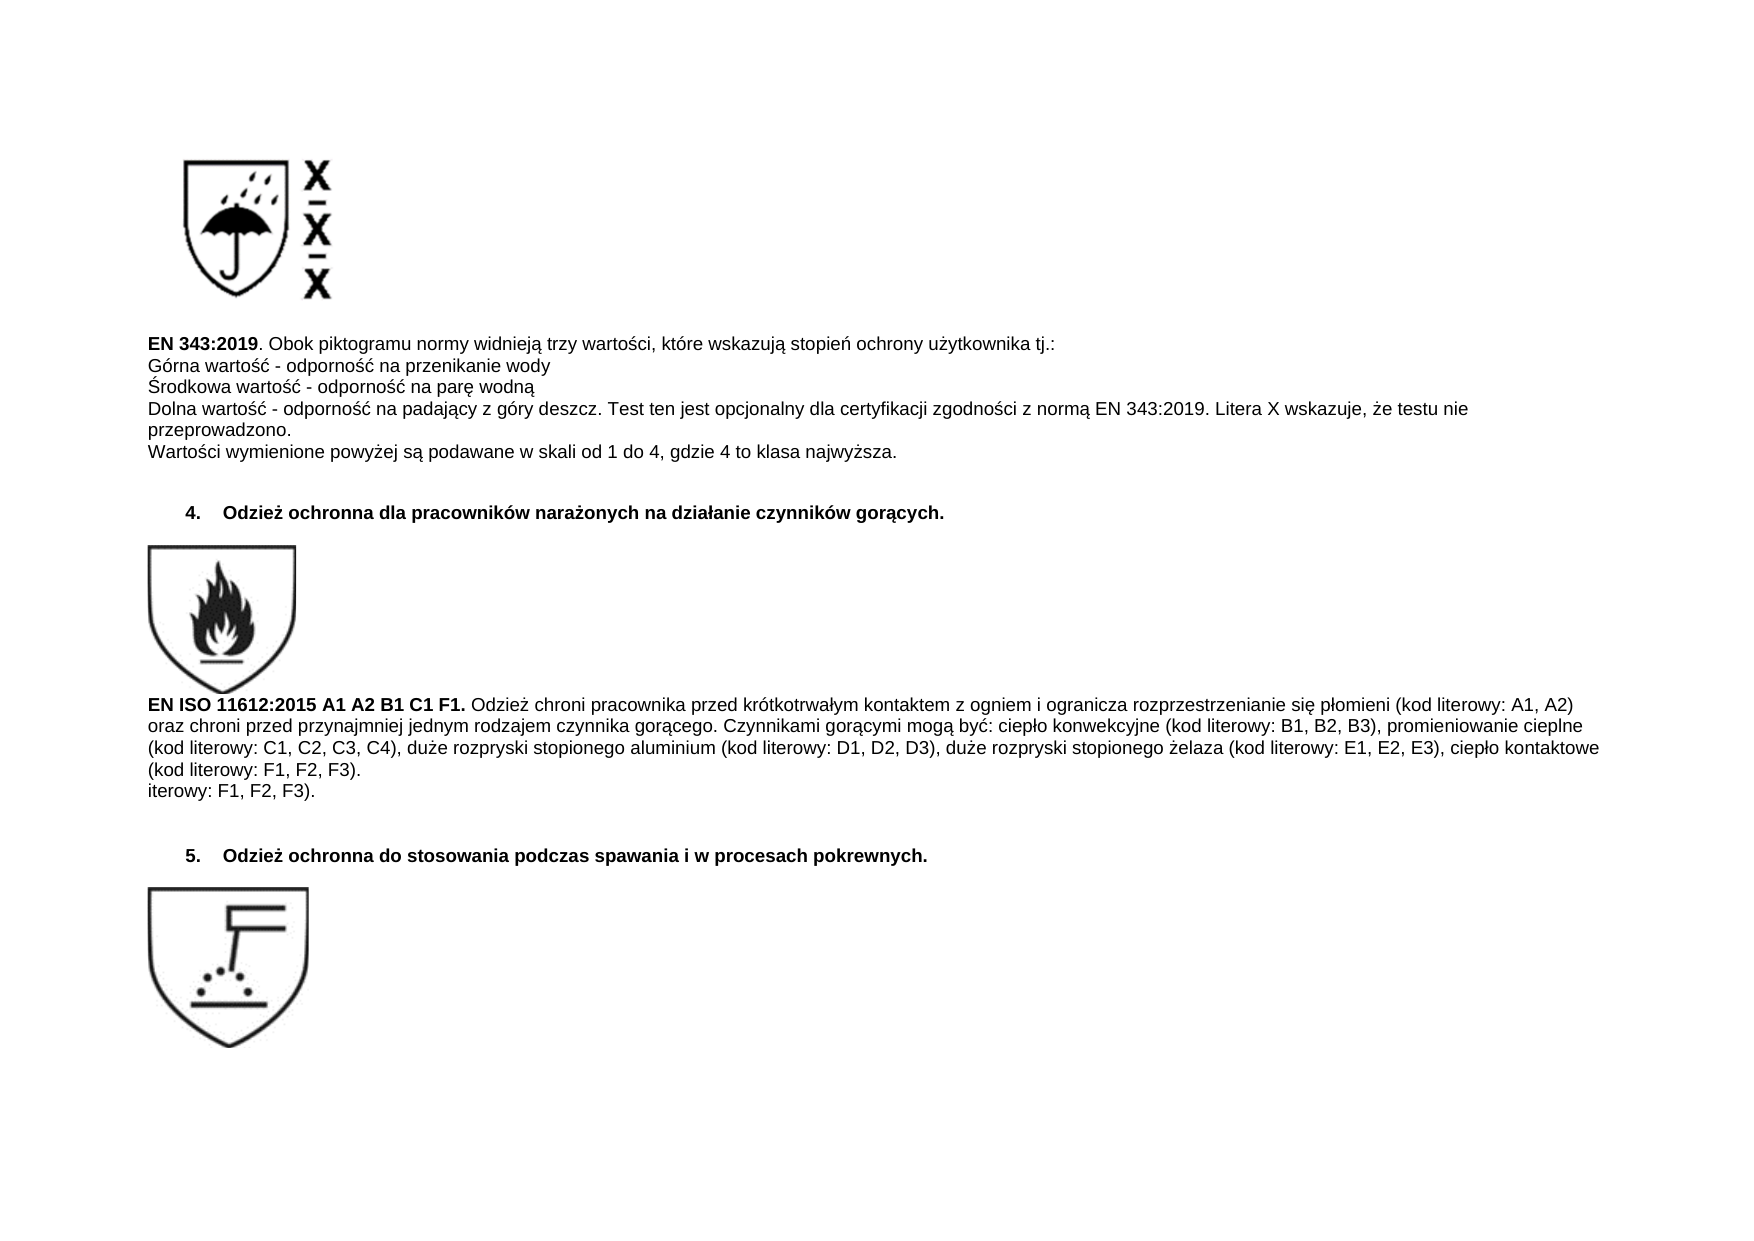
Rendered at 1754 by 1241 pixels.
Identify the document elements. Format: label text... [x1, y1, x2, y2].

text Środkowa wartość - odporność na parę wodną [148, 376, 1606, 397]
list Odzież ochronna do stosowania podczas spawania i w procesach pokrewnych. [185, 844, 1606, 866]
text iterowy: F1, F2, F3). [148, 780, 1606, 801]
list Odzież ochronna dla pracowników narażonych na działanie czynników gorących. [185, 502, 1606, 524]
text EN ISO 11612:2015 A1 A2 B1 C1 F1. Odzież chroni pracownika przed krótkotrwałym kontaktem z ogniem i ogranicza rozprzestrzenianie się płomieni (kod literowy: A1, A2) oraz chroni przed przynajmniej jednym rodzajem czynnika gorącego. Czynnikami gorącymi mogą być: ciepło konwekcyjne (kod literowy: B1, B2, B3), promieniowanie cieplne (kod literowy: C1, C2, C3, C4), duże rozpryski stopionego aluminium (kod literowy: D1, D2, D3), duże rozpryski stopionego żelaza (kod literowy: E1, E2, E3), ciepło kontaktowe (kod literowy: F1, F2, F3). [148, 694, 1606, 780]
text Dolna wartość - odporność na padający z góry deszcz. Test ten jest opcjonalny dla certyfikacji zgodności z normą EN 343:2019. Litera X wskazuje, że testu nie przeprowadzono. [148, 397, 1606, 441]
text Wartości wymienione powyżej są podawane w skali od 1 do 4, gdzie 4 to klasa najwyższa. [148, 441, 1606, 462]
text EN 343:2019. Obok piktogramu normy widnieją trzy wartości, które wskazują stopień ochrony użytkownika tj.: [148, 333, 1606, 354]
text Górna wartość - odporność na przenikanie wody [148, 354, 1606, 376]
